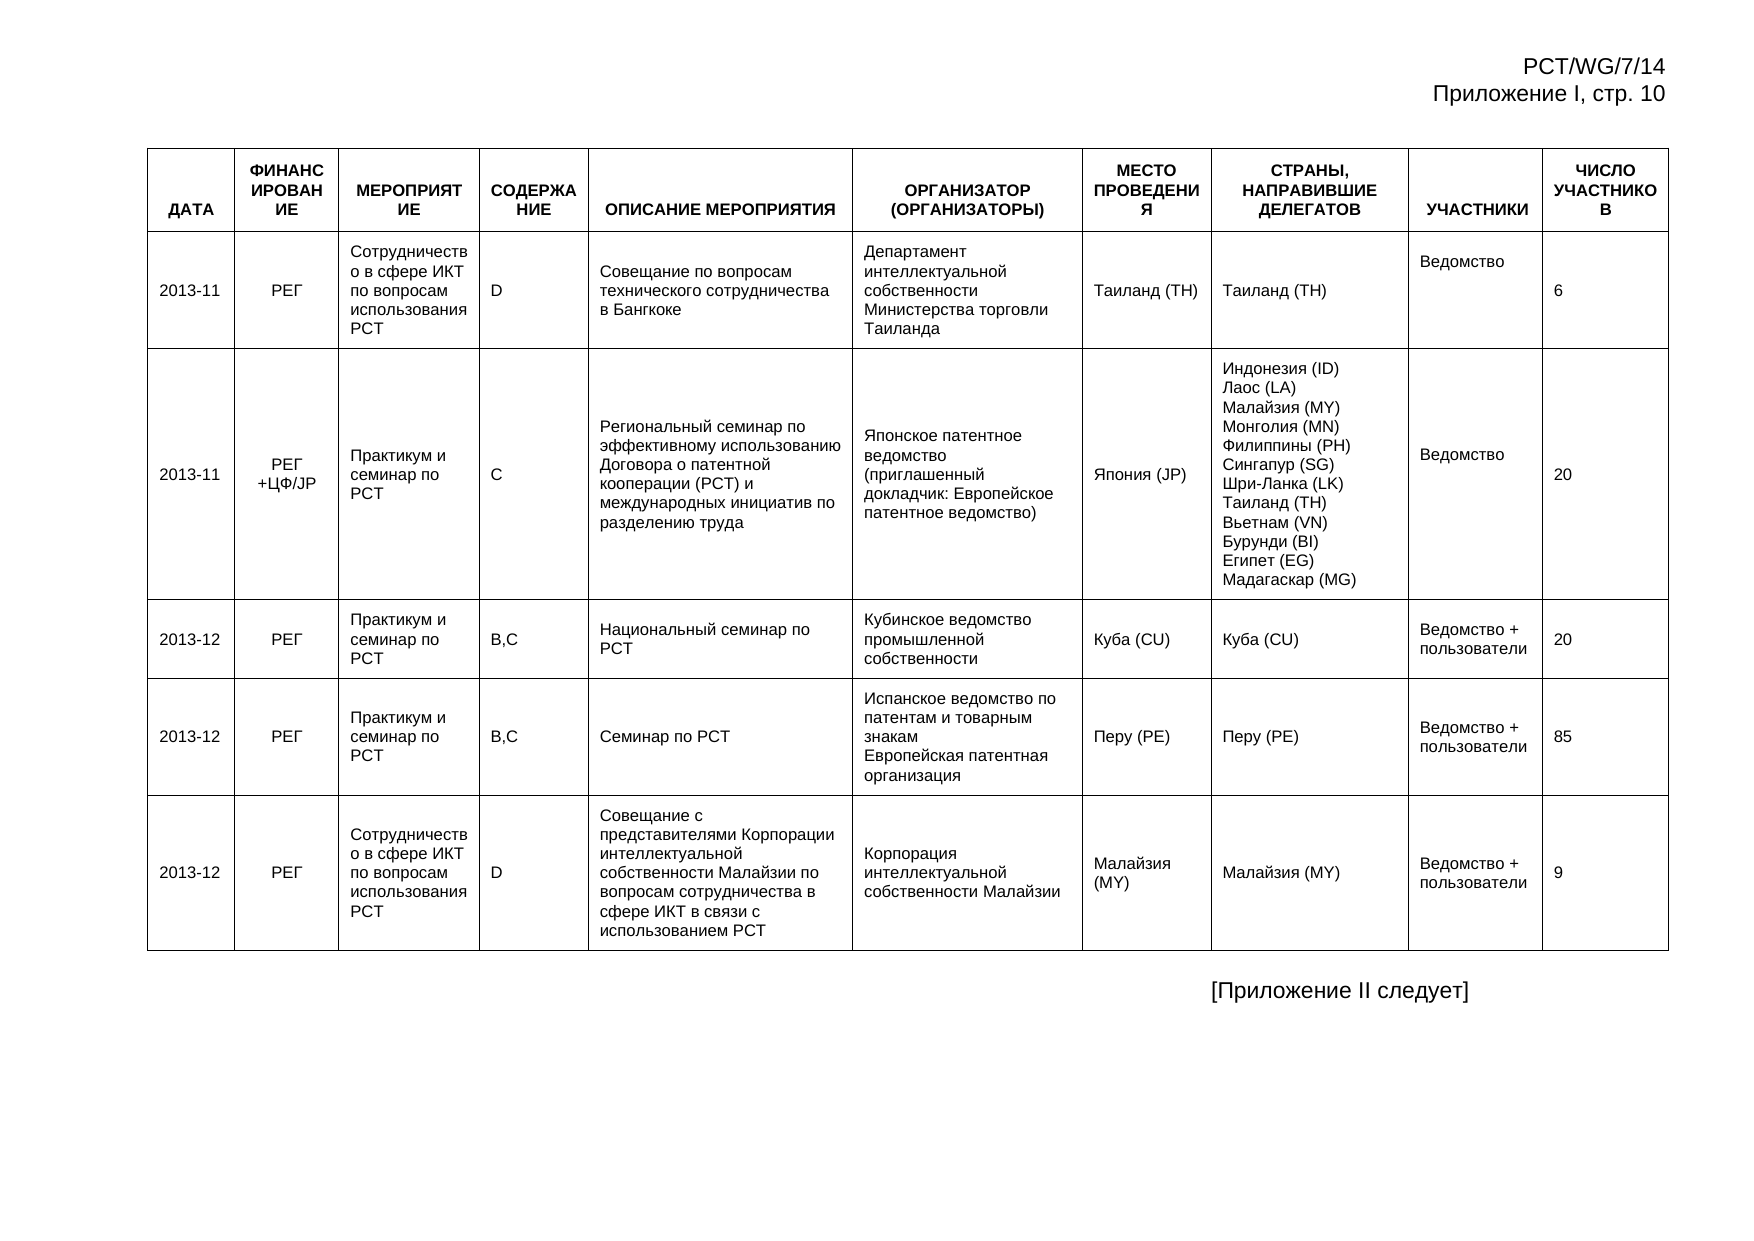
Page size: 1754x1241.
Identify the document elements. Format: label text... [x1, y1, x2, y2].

table_cell B,C [480, 600, 588, 678]
table_header СОДЕРЖАНИЕ [480, 149, 588, 231]
table_cell Ведомство + пользователи [1409, 796, 1542, 950]
table_cell РЕГ [235, 796, 338, 950]
table_cell 2013-11 [148, 232, 234, 348]
table_cell Совещание по вопросам технического сотрудничества в Бангкоке [589, 232, 852, 348]
table_cell D [480, 232, 588, 348]
table_header ОПИСАНИЕ МЕРОПРИЯТИЯ [589, 149, 852, 231]
table_cell Малайзия (MY) [1212, 796, 1408, 950]
table_cell Корпорация интеллектуальной собственности Малайзии [853, 796, 1082, 950]
table_cell 2013-12 [148, 796, 234, 950]
table_header СТРАНЫ, НАПРАВИВШИЕ ДЕЛЕГАТОВ [1212, 149, 1408, 231]
table_cell Ведомство + пользователи [1409, 679, 1542, 794]
table_cell 6 [1543, 232, 1668, 348]
table_cell Практикум и семинар по РСТ [339, 349, 479, 599]
table_cell 2013-11 [148, 349, 234, 599]
table_cell РЕГ [235, 600, 338, 678]
table_cell B,C [480, 679, 588, 794]
table_cell Малайзия (MY) [1083, 796, 1211, 950]
table_header ЧИСЛО УЧАСТНИКОВ [1543, 149, 1668, 231]
table_cell Индонезия (ID) Лаос (LA) Малайзия (MY) Монголия (MN) Филиппины (PH) Сингапур (SG) Шри-Ланка (LK) Таиланд (TH) Вьетнам (VN) Бурунди (BI) Египет (EG) Мадагаскар (MG) [1212, 349, 1408, 599]
table_cell Куба (CU) [1212, 600, 1408, 678]
table_cell Региональный семинар по эффективному использованию Договора о патентной кооперации (РСТ) и международных инициатив по разделению труда [589, 349, 852, 599]
table_cell 20 [1543, 600, 1668, 678]
table_header ДАТА [148, 149, 234, 231]
table_cell РЕГ [235, 232, 338, 348]
table_cell Перу (PE) [1212, 679, 1408, 794]
table_cell РЕГ +ЦФ/JP [235, 349, 338, 599]
table_header ОРГАНИЗАТОР (ОРГАНИЗАТОРЫ) [853, 149, 1082, 231]
table_cell Ведомство + пользователи [1409, 600, 1542, 678]
table_cell 85 [1543, 679, 1668, 794]
table_cell Национальный семинар по PCT [589, 600, 852, 678]
table_cell Кубинское ведомство промышленной собственности [853, 600, 1082, 678]
table_cell Практикум и семинар по РСТ [339, 600, 479, 678]
table_cell Сотрудничество в сфере ИКТ по вопросам использования РСТ [339, 796, 479, 950]
table_header МЕСТО ПРОВЕДЕНИЯ [1083, 149, 1211, 231]
table_cell 9 [1543, 796, 1668, 950]
table_cell Таиланд (TH) [1083, 232, 1211, 348]
table_cell Сотрудничество в сфере ИКТ по вопросам использования РСТ [339, 232, 479, 348]
table_header ФИНАНСИРОВАНИЕ [235, 149, 338, 231]
table_cell Перу (PE) [1083, 679, 1211, 794]
table_cell РЕГ [235, 679, 338, 794]
text [Приложение II следует] [1211, 977, 1665, 1003]
table_cell Куба (CU) [1083, 600, 1211, 678]
table_cell Практикум и семинар по РСТ [339, 679, 479, 794]
table_cell Совещание с представителями Корпорации интеллектуальной собственности Малайзии по вопросам сотрудничества в сфере ИКТ в связи с использованием РСТ [589, 796, 852, 950]
table_cell Японское патентное ведомство (приглашенный докладчик: Европейское патентное ведомство) [853, 349, 1082, 599]
table_cell Испанское ведомство по патентам и товарным знакам Европейская патентная организация [853, 679, 1082, 794]
table_cell Семинар по PCT [589, 679, 852, 794]
table_cell D [480, 796, 588, 950]
table_cell Ведомство [1409, 232, 1542, 348]
table_cell Департамент интеллектуальной собственности Министерства торговли Таиланда [853, 232, 1082, 348]
table_cell C [480, 349, 588, 599]
table_cell 2013-12 [148, 679, 234, 794]
table_cell Япония (JP) [1083, 349, 1211, 599]
table_cell 2013-12 [148, 600, 234, 678]
table_header МЕРОПРИЯТИЕ [339, 149, 479, 231]
table_cell 20 [1543, 349, 1668, 599]
table_cell Ведомство [1409, 349, 1542, 599]
table_cell Таиланд (TH) [1212, 232, 1408, 348]
table_header УЧАСТНИКИ [1409, 149, 1542, 231]
